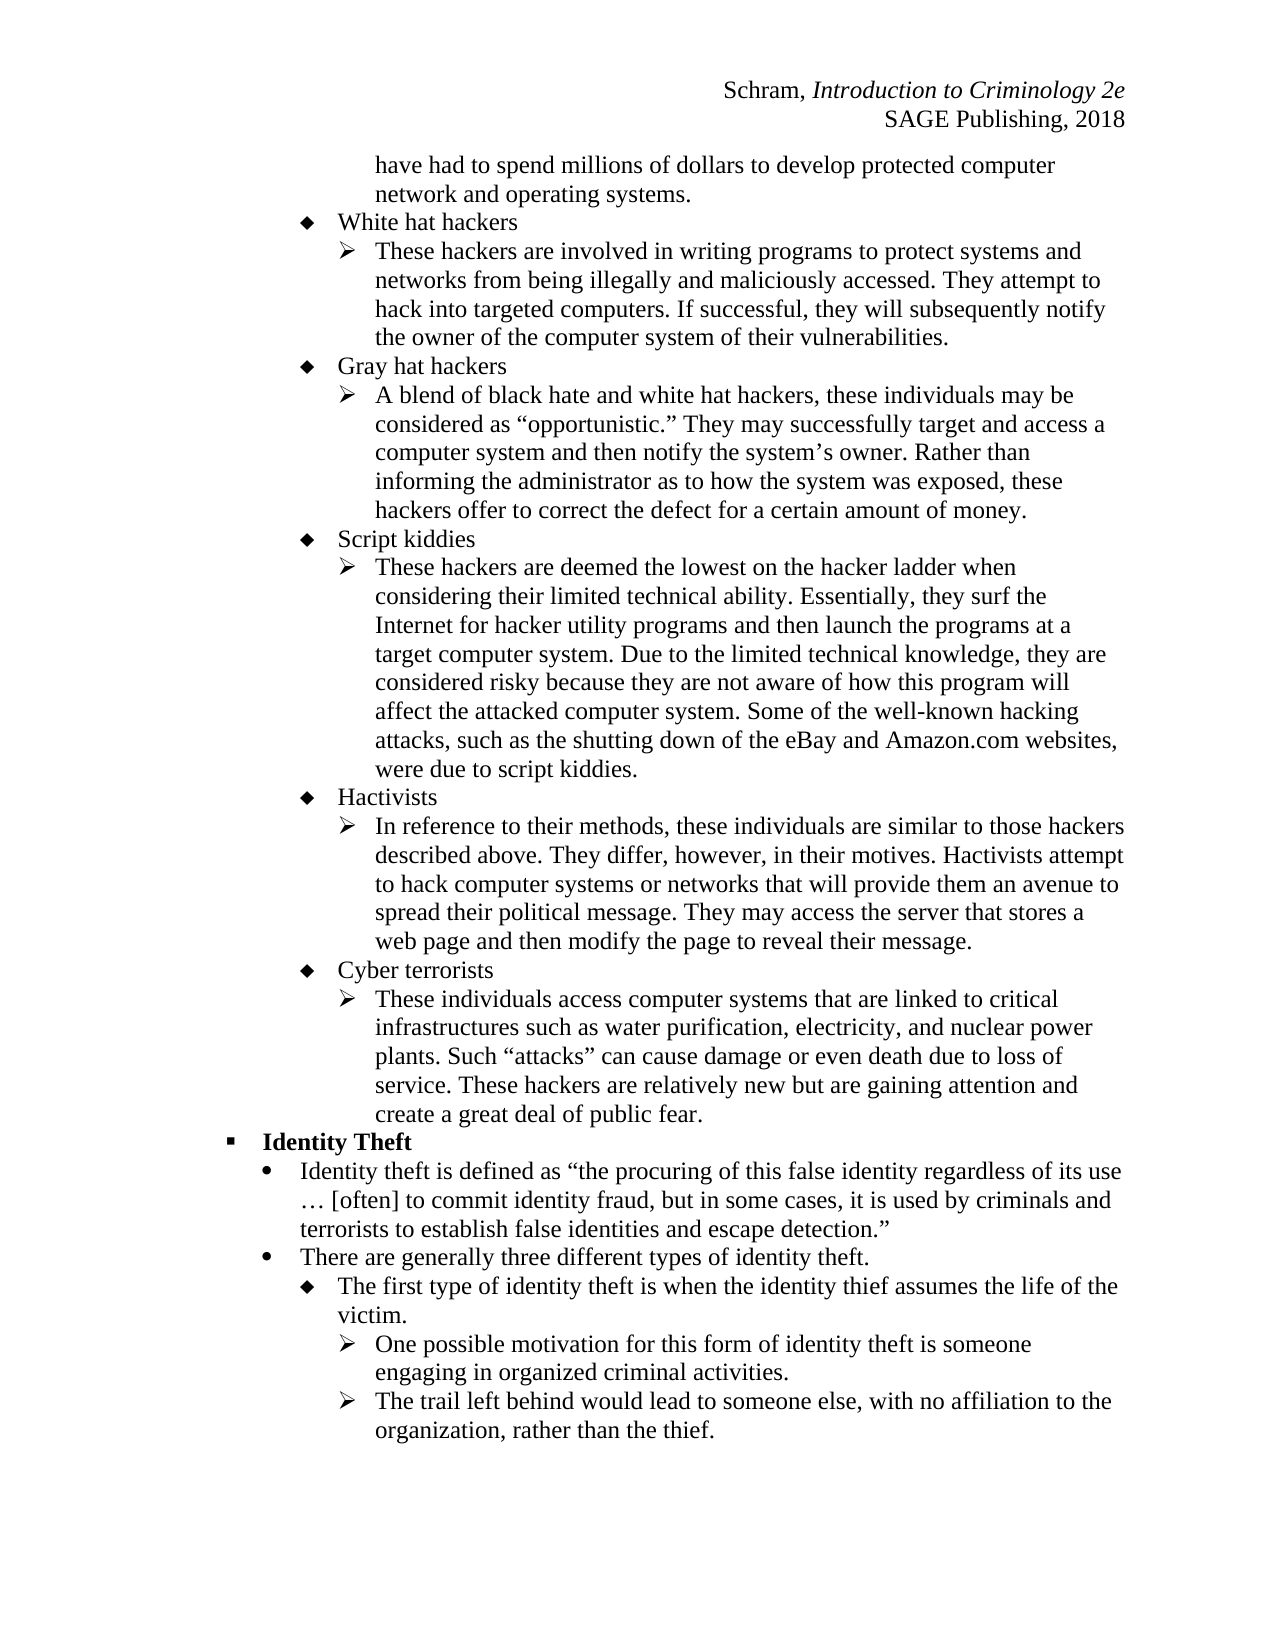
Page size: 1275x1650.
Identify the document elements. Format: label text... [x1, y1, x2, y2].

list A blend of black hate and white hat hackers, these individuals may be considered as “opportunistic.” They may successfully target and access a computer system and then notify the system’s owner. Rather than informing the administrator as to how the system was exposed, these hackers offer to correct the defect for a certain amount of money. [337, 380, 1125, 524]
list Cyber terrorists [300, 955, 1125, 984]
list The trail left behind would lead to someone else, with no affiliation to the organization, rather than the thief. [337, 1386, 1125, 1444]
list There are generally three different types of identity theft. [262, 1242, 1125, 1271]
list These individuals access computer systems that are linked to critical infrastructures such as water purification, electricity, and nuclear power plants. Such “attacks” can cause damage or even death due to loss of service. These hackers are relatively new but are gaining attention and create a great deal of public fear. [337, 984, 1125, 1127]
list One possible motivation for this form of identity theft is someone engaging in organized criminal activities. [337, 1329, 1125, 1386]
list Identity Theft [225, 1127, 1125, 1156]
list These hackers are deemed the lowest on the hacker ladder when considering their limited technical ability. Essentially, they surf the Internet for hacker utility programs and then launch the programs at a target computer system. Due to the limited technical knowledge, they are considered risky because they are not aware of how this program will affect the attacked computer system. Some of the well-known hacking attacks, such as the shutting down of the eBay and Amazon.com websites, were due to script kiddies. [337, 552, 1125, 782]
list These hackers are involved in writing programs to protect systems and networks from being illegally and maliciously accessed. They attempt to hack into targeted computers. If successful, they will subsequently notify the owner of the computer system of their vulnerabilities. [337, 236, 1125, 351]
list White hat hackers [300, 207, 1125, 236]
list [337, 150, 1125, 207]
list In reference to their methods, these individuals are similar to those hackers described above. They differ, however, in their motives. Hactivists attempt to hack computer systems or networks that will provide them an avenue to spread their political message. They may access the server that stores a web page and then modify the page to reveal their message. [337, 811, 1125, 955]
list Identity theft is defined as “the procuring of this false identity regardless of its use … [often] to commit identity fraud, but in some cases, it is used by criminals and terrorists to establish false identities and escape detection.” [262, 1156, 1125, 1242]
list Hactivists [300, 782, 1125, 811]
list The first type of identity theft is when the identity thief assumes the life of the victim. [300, 1271, 1125, 1329]
list Gray hat hackers [300, 351, 1125, 380]
list Script kiddies [300, 524, 1125, 552]
